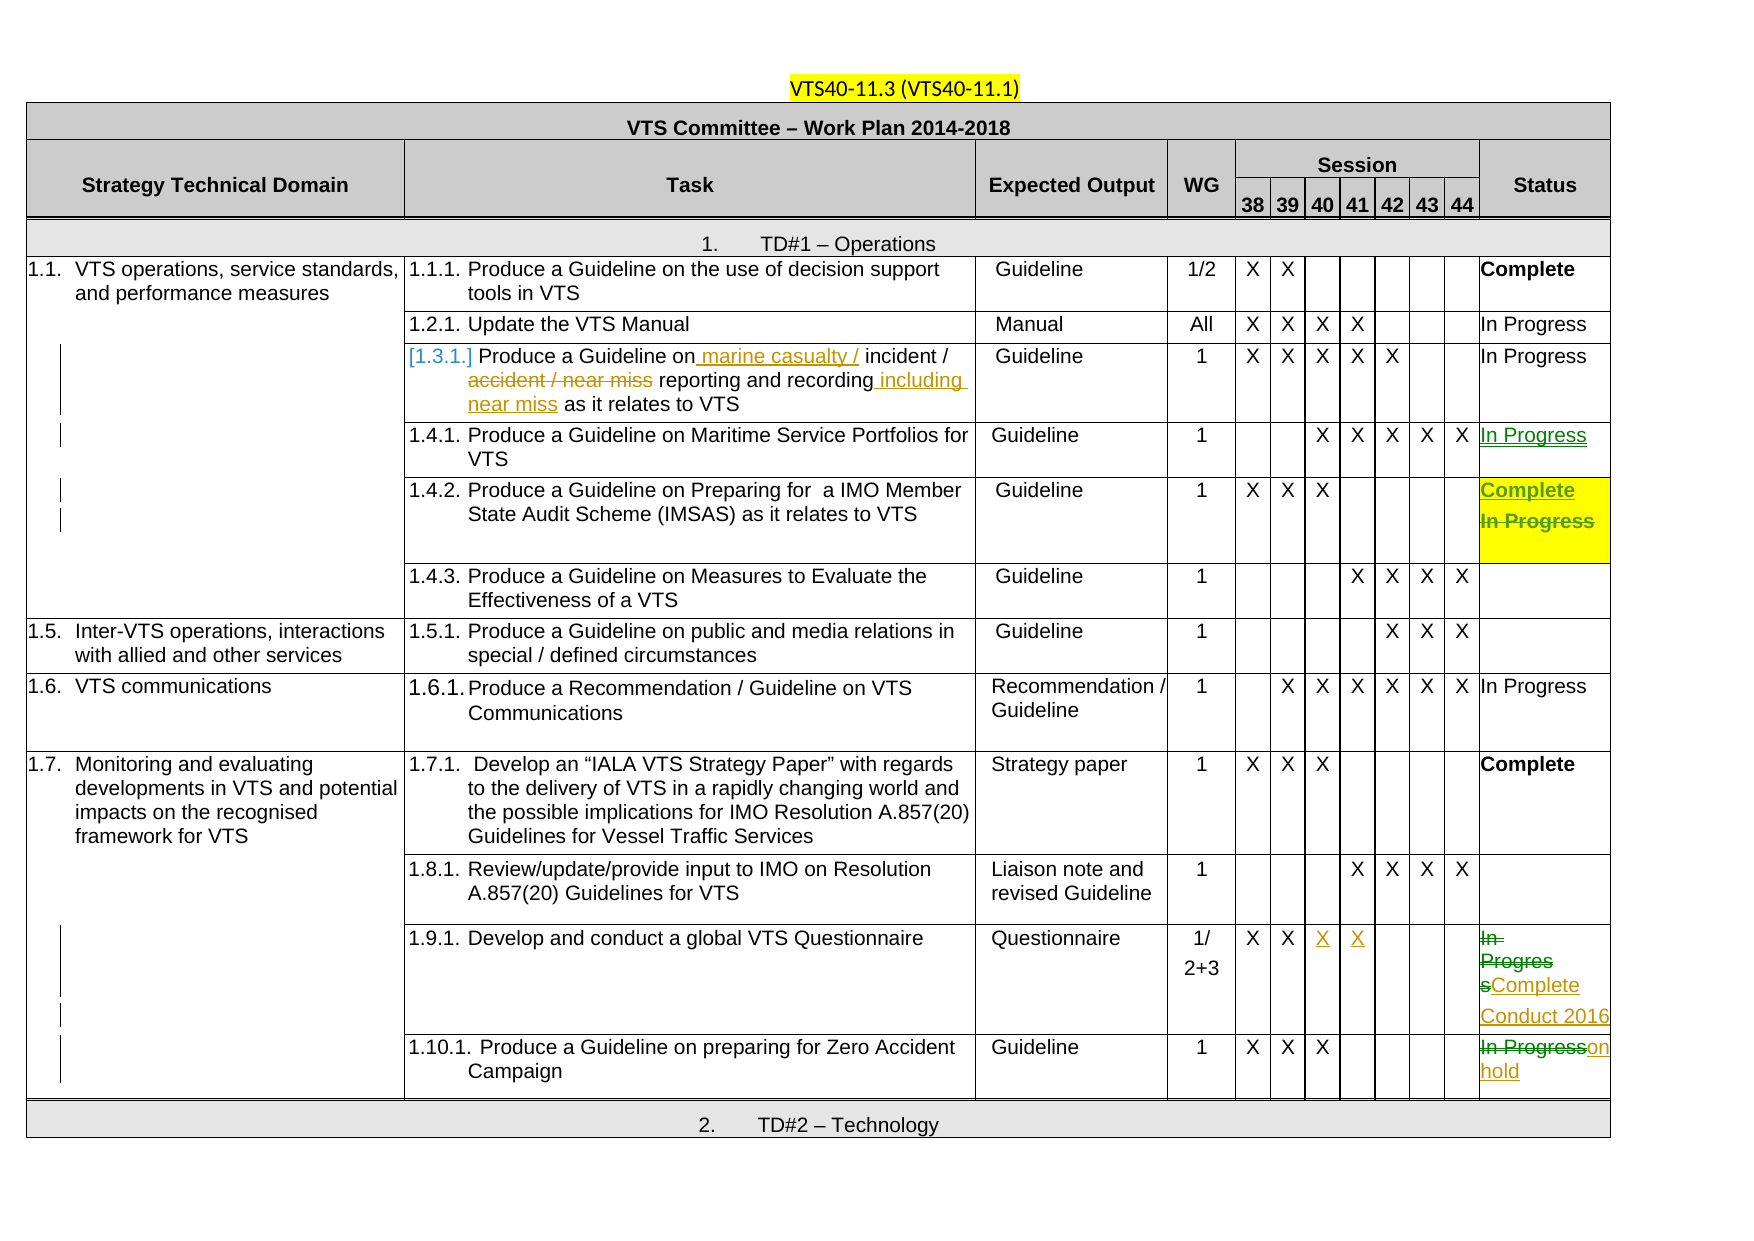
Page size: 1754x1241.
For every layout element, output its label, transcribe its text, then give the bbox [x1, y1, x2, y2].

table_cell [1445, 478, 1479, 563]
table_cell X [1445, 855, 1479, 924]
table_cell X [1376, 674, 1409, 751]
table_cell 39 [1271, 178, 1304, 216]
table_cell Expected Output [976, 140, 1167, 216]
table_cell X [1410, 423, 1444, 477]
table_cell [1376, 478, 1409, 563]
table_cell X [1341, 674, 1374, 751]
table_cell Task [405, 140, 975, 216]
table_cell 43 [1410, 178, 1444, 216]
table_cell [1410, 312, 1444, 342]
table_cell X [1376, 344, 1409, 422]
table_cell Guideline [976, 1035, 1167, 1098]
table_cell X [1236, 1035, 1270, 1098]
table_cell [1410, 925, 1444, 1034]
table_cell Complete [1480, 752, 1610, 854]
table_cell [1236, 674, 1270, 751]
table_cell [1480, 478, 1610, 563]
table_cell [1376, 312, 1409, 342]
table_cell Guideline [976, 423, 1167, 477]
table_cell [1236, 564, 1270, 618]
table_cell [1445, 925, 1479, 1034]
table_cell [1236, 855, 1270, 924]
table_cell 1 [1168, 752, 1235, 854]
table_cell [1341, 619, 1374, 673]
table_cell [1480, 564, 1610, 618]
table_cell [1271, 855, 1304, 924]
table_cell Produce a Guideline on preparing for Zero Accident Campaign [405, 1035, 975, 1098]
table_cell X [1306, 674, 1339, 751]
table_cell X [1236, 752, 1270, 854]
table_cell Questionnaire [976, 925, 1167, 1034]
table_cell [1410, 1035, 1444, 1098]
table_cell X [1341, 855, 1374, 924]
table_cell [1480, 855, 1610, 924]
table_cell X [1376, 564, 1409, 618]
table_cell X [1341, 312, 1374, 342]
table_cell [1271, 564, 1304, 618]
table_cell 40 [1306, 178, 1339, 216]
table_cell VTS operations, service standards, and performance measures [27, 257, 404, 618]
table_cell [1445, 312, 1479, 342]
table_cell Guideline [976, 257, 1167, 311]
table_cell X [1271, 257, 1304, 311]
table_cell [1341, 257, 1374, 311]
table_cell X [1376, 423, 1409, 477]
table_cell Produce a Guideline on public and media relations in special / defined circumstances [405, 619, 975, 673]
table_cell X [1410, 619, 1444, 673]
table_header VTS Committee – Work Plan 2014-2018 [27, 103, 1610, 139]
table_cell [1480, 925, 1610, 1024]
table_cell VTS communications [27, 674, 404, 751]
table_cell [1341, 752, 1374, 854]
table_cell X [1271, 674, 1304, 751]
table_cell Manual [976, 312, 1167, 342]
table_cell X [1271, 752, 1304, 854]
table_cell Liaison note and revised Guideline [976, 855, 1167, 924]
table_cell X [1271, 1035, 1304, 1098]
table_cell Guideline [976, 344, 1167, 422]
table_cell [1376, 257, 1409, 311]
table_cell Produce a Guideline on the use of decision support tools in VTS [405, 257, 975, 311]
table_cell [1376, 1035, 1409, 1098]
table_cell [1341, 925, 1374, 1034]
table_cell Inter-VTS operations, interactions with allied and other services [27, 619, 404, 673]
table_cell Review/update/provide input to IMO on Resolution A.857(20) Guidelines for VTS [405, 855, 975, 924]
table_cell Strategy Technical Domain [27, 140, 404, 216]
table_cell X [1341, 564, 1374, 618]
table_cell Produce a Guideline on Preparing for a IMO Member State Audit Scheme (IMSAS) as it relates to VTS [405, 478, 975, 563]
table_cell 1 [1168, 1035, 1235, 1098]
table_cell [1341, 1035, 1374, 1098]
table_cell 1 [1168, 344, 1235, 422]
table_cell Guideline [976, 619, 1167, 673]
table_cell Strategy paper [976, 752, 1167, 854]
table_cell [1236, 619, 1270, 673]
table_cell X [1306, 1035, 1339, 1098]
table_cell X [1445, 619, 1479, 673]
table_cell [1410, 752, 1444, 854]
table_cell X [1341, 344, 1374, 422]
table_cell Guideline [976, 564, 1167, 618]
table_cell 44 [1445, 178, 1479, 216]
table_cell Develop and conduct a global VTS Questionnaire [405, 925, 975, 1034]
table_cell 42 [1376, 178, 1409, 216]
table_cell [1410, 257, 1444, 311]
table_cell 1 [1168, 423, 1235, 477]
table_cell 1 [1168, 564, 1235, 618]
table_cell In Progress [1480, 312, 1610, 342]
table_cell Produce a Guideline on Maritime Service Portfolios for VTS [405, 423, 975, 477]
table_cell 1/ 2+3 [1168, 925, 1235, 1034]
table_cell X [1410, 564, 1444, 618]
table_cell X [1306, 312, 1339, 342]
table_cell Monitoring and evaluating developments in VTS and potential impacts on the recognised framework for VTS [27, 752, 404, 1098]
table_cell [1445, 344, 1479, 422]
table_cell 41 [1341, 178, 1374, 216]
table_cell X [1410, 674, 1444, 751]
table_cell Status [1480, 140, 1610, 216]
table_cell [1306, 257, 1339, 311]
table_cell [1445, 752, 1479, 854]
table_cell In Progress [1480, 344, 1610, 422]
table_cell X [1236, 257, 1270, 311]
table_cell X [1236, 344, 1270, 422]
table_cell [1410, 478, 1444, 563]
table_cell X [1306, 752, 1339, 854]
table_cell [1480, 619, 1610, 673]
table_cell X [1445, 564, 1479, 618]
table_cell [1376, 925, 1409, 1034]
table_cell Produce a Recommendation / Guideline on VTS Communications [405, 674, 975, 751]
table_cell Produce a Guideline on Measures to Evaluate the Effectiveness of a VTS [405, 564, 975, 618]
table_cell [1480, 1026, 1610, 1034]
table_cell 1 [1168, 478, 1235, 563]
table_cell [1306, 855, 1339, 924]
table_cell [1271, 619, 1304, 673]
table_cell [1410, 344, 1444, 422]
table_cell X [1271, 344, 1304, 422]
table_cell X [1306, 478, 1339, 563]
table_cell X [1271, 478, 1304, 563]
table_cell [1445, 1035, 1479, 1098]
table_cell X [1445, 423, 1479, 477]
table_cell TD#1 – Operations [27, 220, 1610, 256]
table_cell X [1445, 674, 1479, 751]
table_cell 1 [1168, 619, 1235, 673]
table_cell Update the VTS Manual [405, 312, 975, 342]
table_cell X [1271, 312, 1304, 342]
table_cell In Progress [1480, 674, 1610, 751]
table_cell [1445, 257, 1479, 311]
table_cell [1271, 423, 1304, 477]
table_cell X [1306, 344, 1339, 422]
table_cell Guideline [976, 478, 1167, 563]
table_cell X [1376, 855, 1409, 924]
table_cell X [1306, 423, 1339, 477]
table_cell X [1376, 619, 1409, 673]
table_cell [1236, 423, 1270, 477]
table_cell X [1236, 312, 1270, 342]
table_cell TD#2 – Technology [27, 1101, 1610, 1137]
table_cell Recommendation / Guideline [976, 674, 1167, 751]
table_cell Session [1236, 140, 1479, 177]
table_cell Develop an “IALA VTS Strategy Paper” with regards to the delivery of VTS in a rapidly changing world and the possible implications for IMO Resolution A.857(20) Guidelines for Vessel Traffic Services [405, 752, 975, 854]
table_cell 1/2 [1168, 257, 1235, 311]
table_cell X [1236, 925, 1270, 1034]
table_cell [1480, 423, 1610, 477]
table_cell All [1168, 312, 1235, 342]
table_cell Produce a Guideline on incident / reporting and recording as it relates to VTS [405, 344, 975, 422]
table_cell 1 [1168, 855, 1235, 924]
table_cell [1480, 1035, 1610, 1098]
table_cell 1 [1168, 674, 1235, 751]
table_cell [1306, 925, 1339, 1034]
table_cell X [1236, 478, 1270, 563]
table_cell X [1410, 855, 1444, 924]
table_cell X [1341, 423, 1374, 477]
table_cell X [1271, 925, 1304, 1034]
table_cell Complete [1480, 257, 1610, 311]
table_cell [1306, 619, 1339, 673]
table_cell [1376, 752, 1409, 854]
table_cell [1306, 564, 1339, 618]
table_cell [1341, 478, 1374, 563]
table_cell 38 [1236, 178, 1270, 216]
table_cell WG [1168, 140, 1235, 216]
